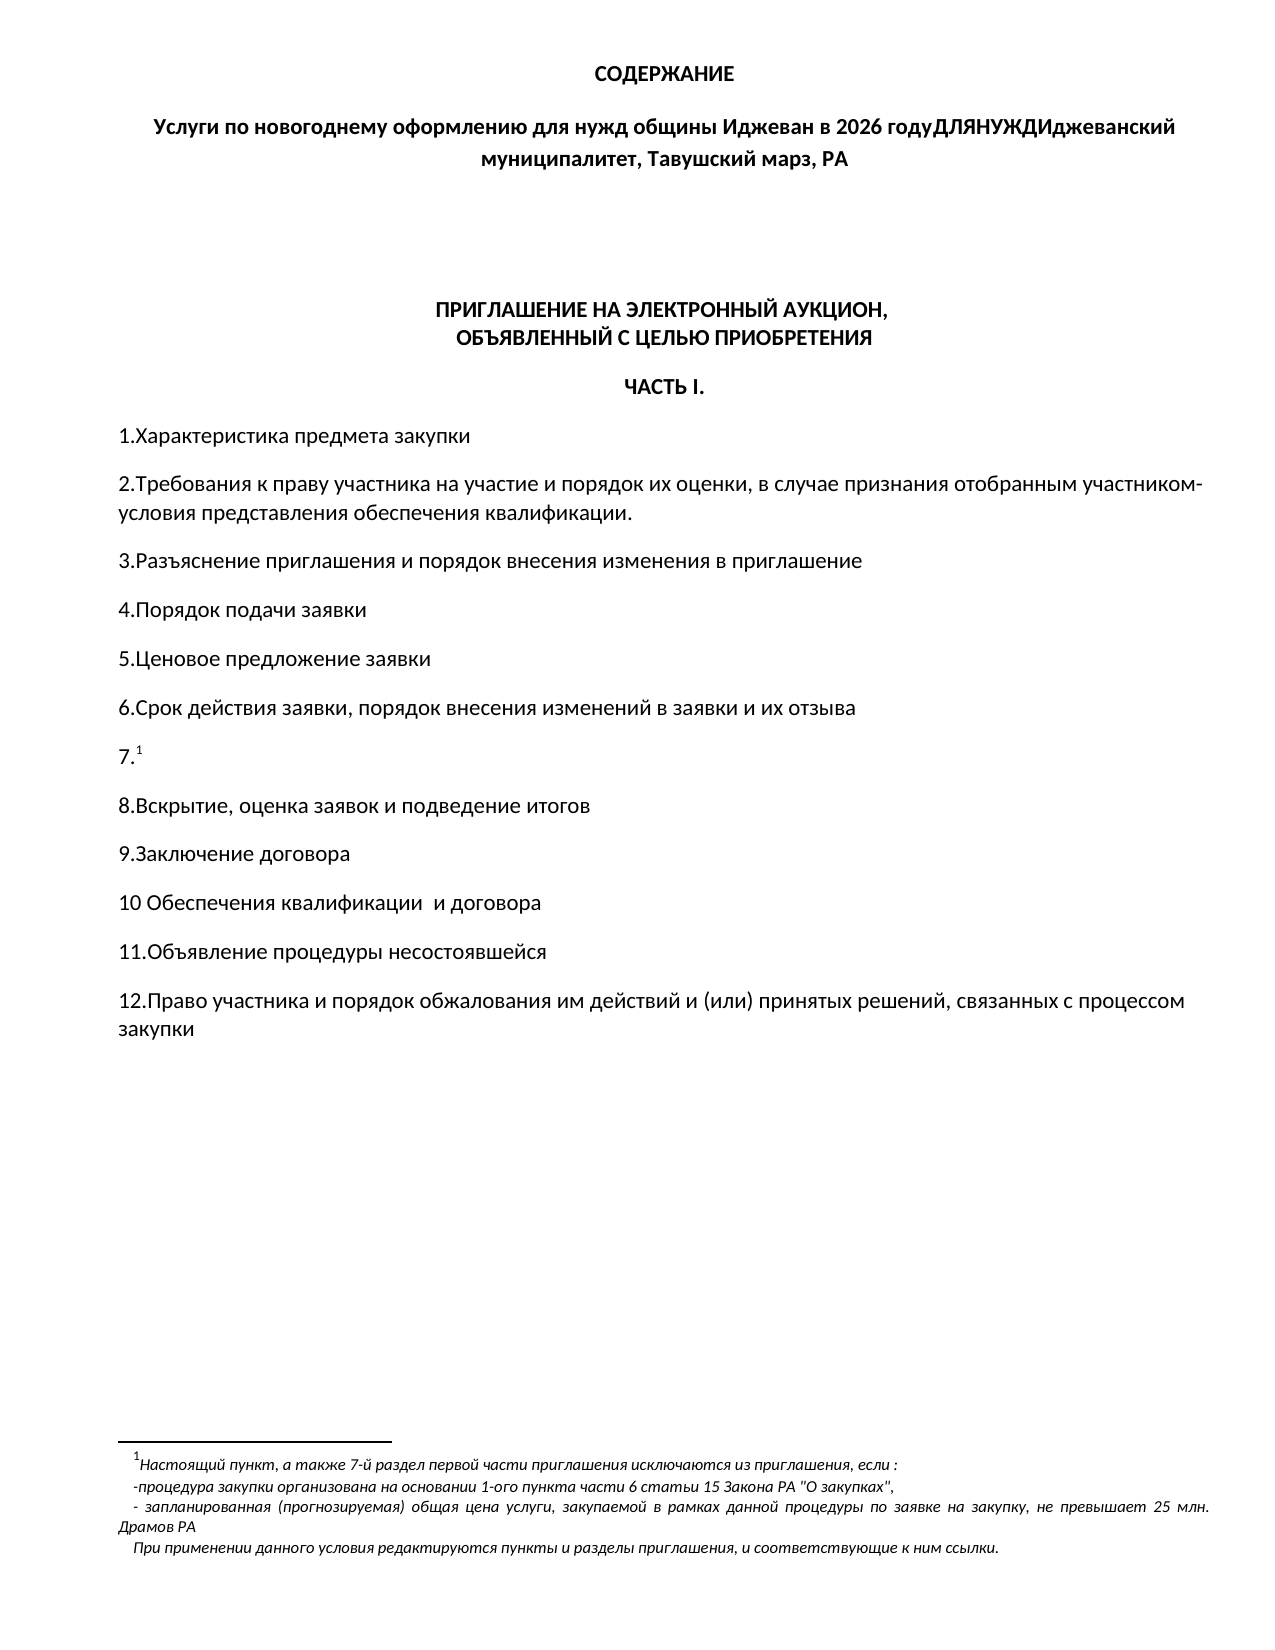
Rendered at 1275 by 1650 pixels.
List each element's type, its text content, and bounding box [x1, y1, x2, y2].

text 10 Обеспечения квалификации и договора [118, 888, 1211, 916]
text 11.Объявление процедуры несостоявшейся [118, 937, 1211, 965]
text 8.Вскрытие, оценка заявок и подведение итогов [118, 791, 1211, 819]
text 4.Порядок подачи заявки [118, 595, 1211, 623]
text ПРИГЛАШЕНИЕ НА ЭЛЕКТРОННЫЙ АУКЦИОН, ОБЪЯВЛЕННЫЙ С ЦЕЛЬЮ ПРИОБРЕТЕНИЯ [118, 295, 1211, 351]
text 9.Заключение договора [118, 839, 1211, 868]
text 1.Характеристика предмета закупки [118, 421, 1211, 449]
text ЧАСТЬ I. [118, 372, 1211, 400]
text 2.Требования к праву участника на участие и порядок их оценки, в случае признания отобранным участником-условия представления обеспечения квалификации. [118, 469, 1211, 526]
text 6.Срок действия заявки, порядок внесения изменений в заявки и их отзыва [118, 693, 1211, 721]
text 3.Разъяснение приглашения и порядок внесения изменения в приглашение [118, 546, 1211, 574]
text 5.Ценовое предложение заявки [118, 644, 1211, 672]
text Услуги по новогоднему оформлению для нужд общины Иджеван в 2026 годуДЛЯНУЖДИджеванский муниципалитет, Тавушский марз, РА [118, 112, 1211, 172]
text 7. [118, 742, 1211, 770]
text СОДЕРЖАНИЕ [118, 59, 1211, 87]
text 12.Право участника и порядок обжалования им действий и (или) принятых решений, связанных с процессом закупки [118, 986, 1211, 1042]
